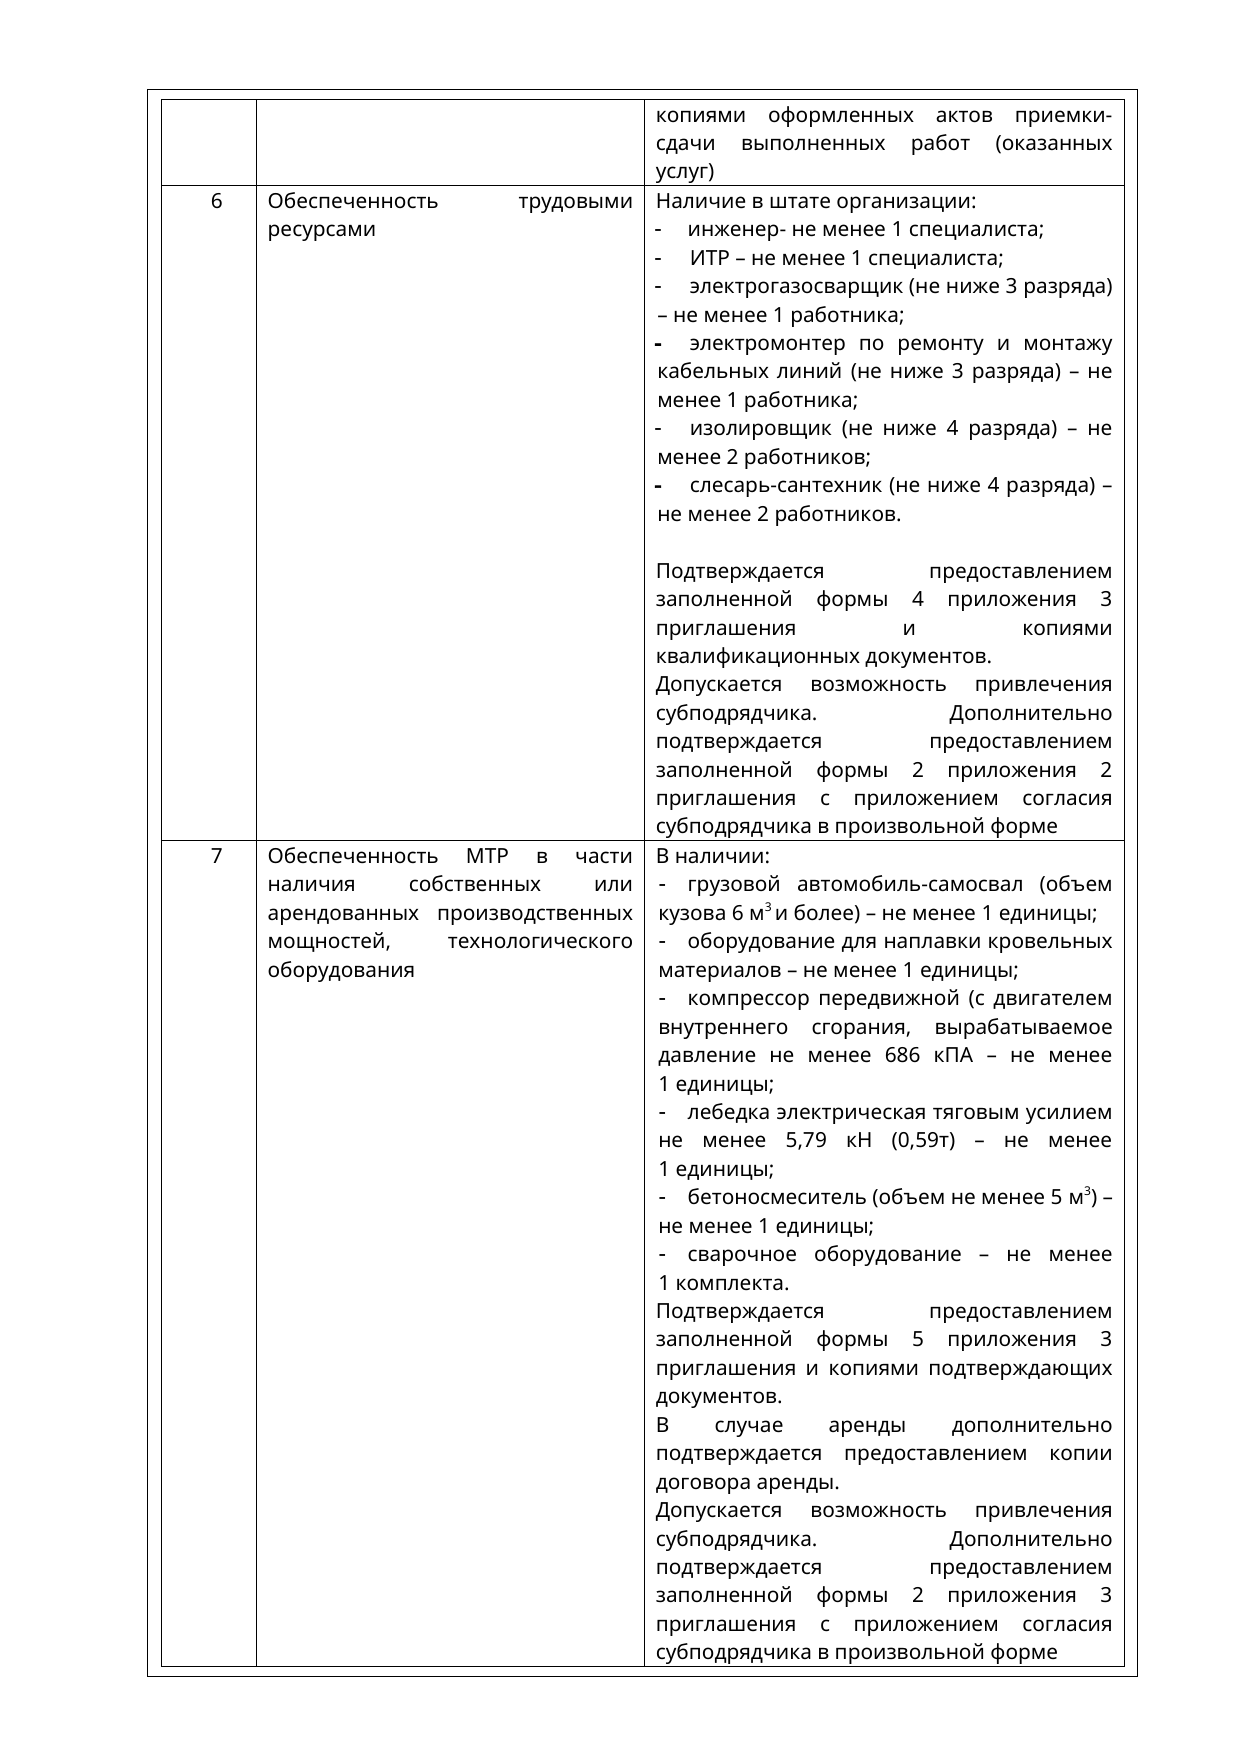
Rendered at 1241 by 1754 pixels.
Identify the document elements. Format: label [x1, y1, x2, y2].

table_cell [148, 90, 1137, 1676]
